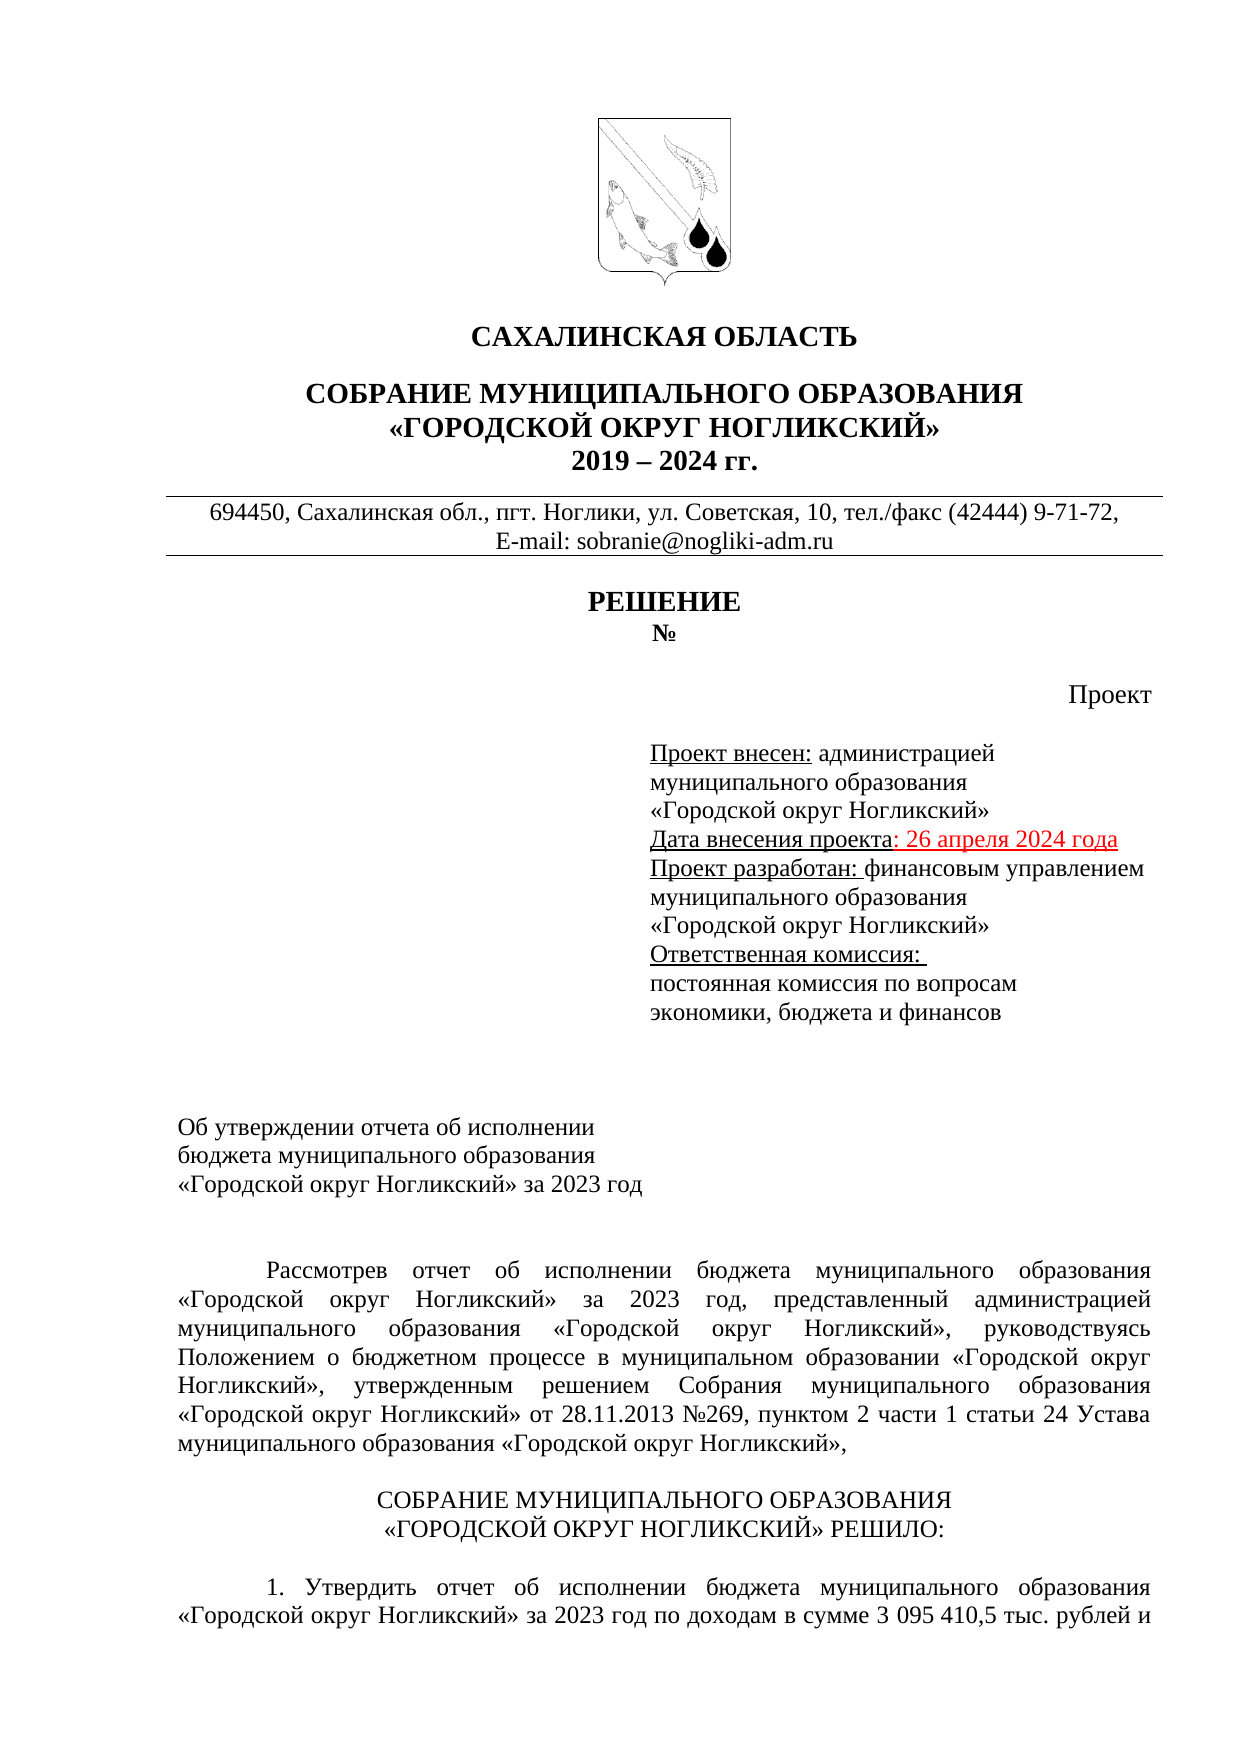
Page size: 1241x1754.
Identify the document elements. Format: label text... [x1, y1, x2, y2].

text Ответственная комиссия: [177, 939, 1152, 968]
text муниципального образования [177, 882, 1152, 910]
text СОБРАНИЕ МУНИЦИПАЛЬНОГО ОБРАЗОВАНИЯ [177, 1485, 1152, 1514]
picture [598, 118, 731, 286]
text Проект разработан: финансовым управлением [177, 853, 1152, 882]
text РЕШЕНИЕ [177, 584, 1152, 618]
text Проект внесен: администрацией [177, 738, 1152, 767]
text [177, 1572, 1152, 1629]
text «Городской округ Ногликский» за 2023 год [177, 1169, 1152, 1198]
text № [177, 618, 1152, 647]
text Проект [177, 678, 1152, 709]
text муниципального образования [177, 767, 1152, 795]
subtitle 2019 – 2024 гг. [177, 443, 1152, 477]
text экономики, бюджета и финансов [177, 997, 1152, 1025]
text Об утверждении отчета об исполнении [177, 1112, 1152, 1140]
text бюджета муниципального образования [177, 1140, 1152, 1169]
text «Городской округ Ногликский» [177, 910, 1152, 939]
text «Городской округ Ногликский» [177, 795, 1152, 824]
table_header 694450, Сахалинская обл., пгт. Ноглики, ул. Советская, 10, тел./факс (42444) 9-71-72, E-mail: sobranie@nogliki-adm.ru [166, 497, 1163, 555]
text «ГОРОДСКОЙ ОКРУГ НОГЛИКСКИЙ» РЕШИЛО: [177, 1514, 1152, 1543]
subtitle «ГОРОДСКОЙ ОКРУГ НОГЛИКСКИЙ» [177, 410, 1152, 443]
text Дата внесения проекта: 26 апреля 2024 года [177, 824, 1152, 853]
subtitle СОБРАНИЕ МУНИЦИПАЛЬНОГО ОБРАЗОВАНИЯ [177, 376, 1152, 410]
title САХАЛИНСКАЯ ОБЛАСТЬ [177, 319, 1152, 352]
text постоянная комиссия по вопросам [177, 968, 1152, 997]
text Рассмотрев отчет об исполнении бюджета муниципального образования «Городской округ Ногликский» за 2023 год, представленный администрацией муниципального образования «Городской округ Ногликский», руководствуясь Положением о бюджетном процессе в муниципальном образовании «Городской округ Ногликский», утвержденным решением Собрания муниципального образования «Городской округ Ногликский» от 28.11.2013 №269, пунктом 2 части 1 статьи 24 Устава муниципального образования «Городской округ Ногликский», [177, 1255, 1152, 1457]
